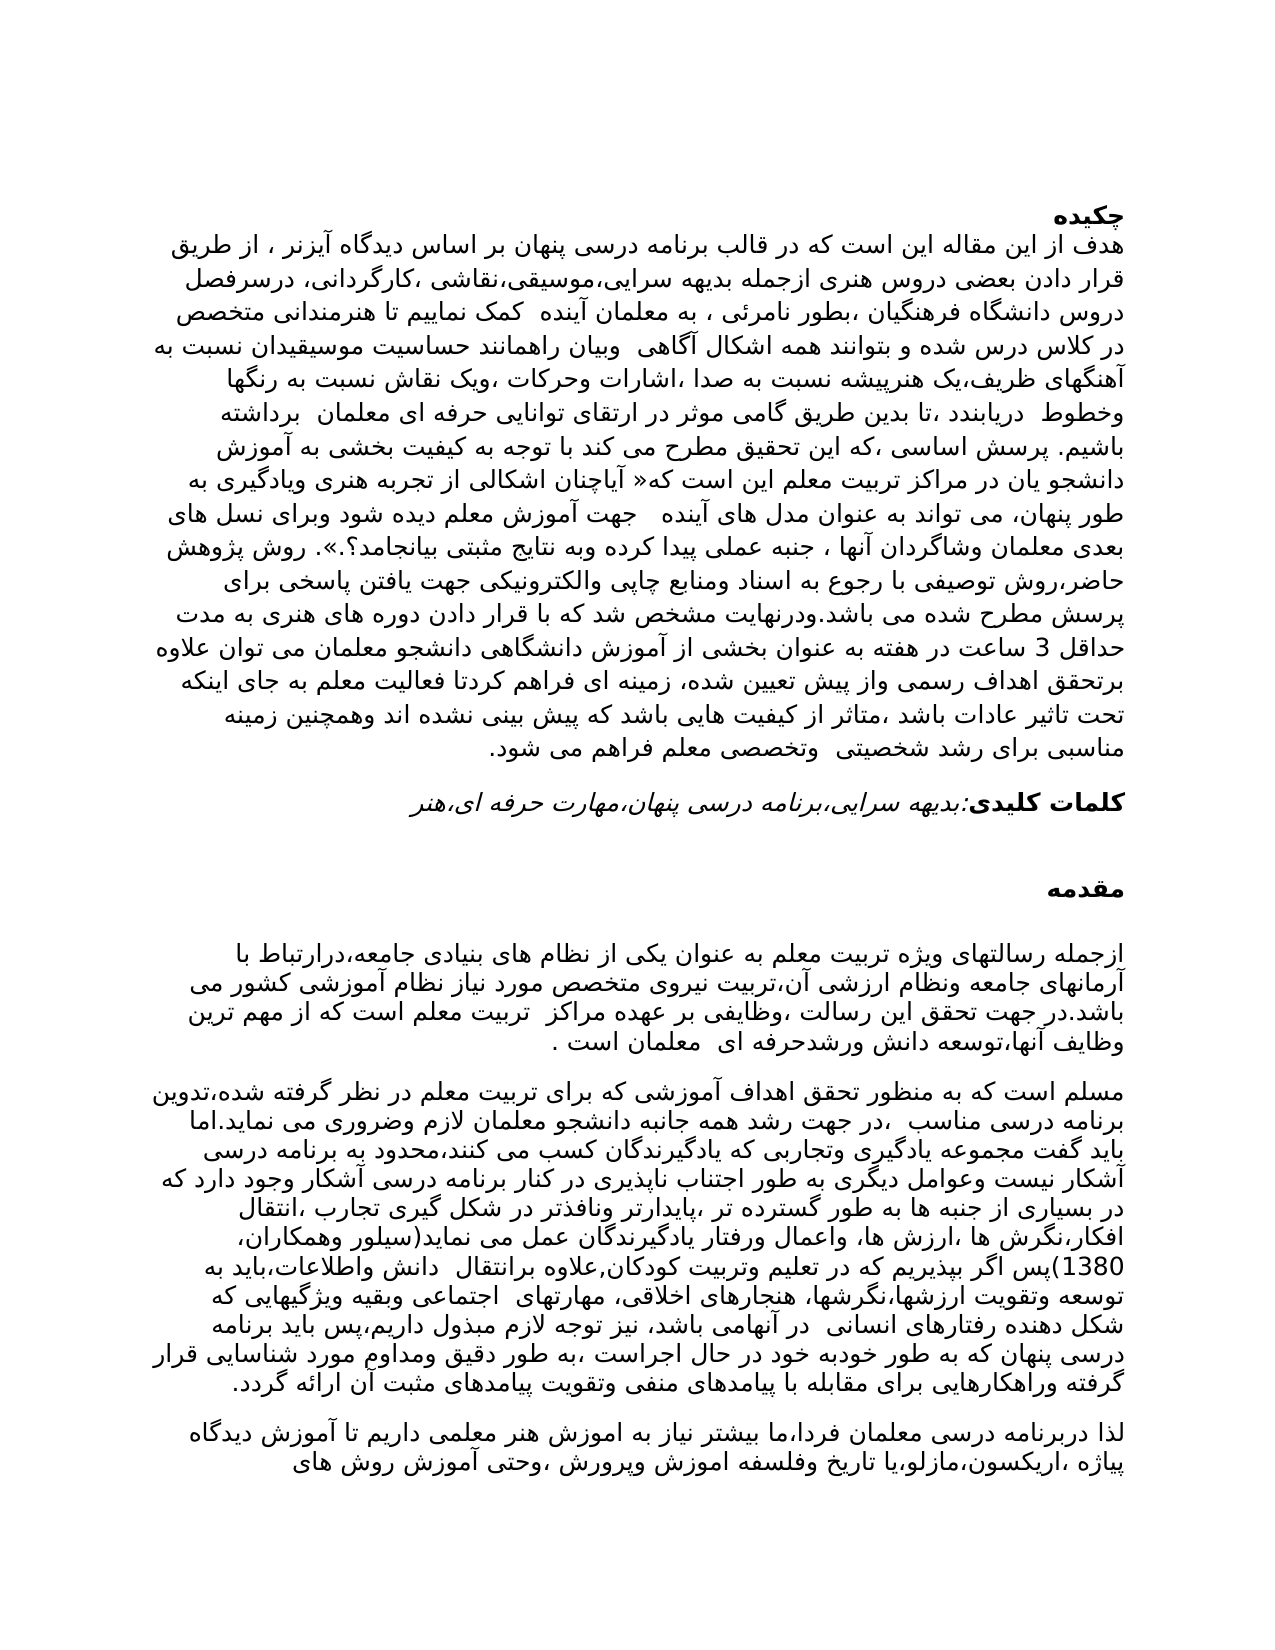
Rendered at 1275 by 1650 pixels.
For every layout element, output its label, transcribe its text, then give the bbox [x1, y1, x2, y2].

text هدف از این مقاله این است که در قالب برنامه درسی پنهان بر اساس دیدگاه آیزنر ، از طریق قرار دادن بعضی دروس هنری ازجمله بدیهه سرایی،موسیقی،نقاشی ،کارگردانی، درسرفصل دروس دانشگاه فرهنگیان ،بطور نامرئی ، به معلمان آینده کمک نماییم تا هنرمندانی متخصص در کلاس درس شده و بتوانند همه اشکال آگاهی وبیان راهمانند حساسیت موسیقیدان نسبت به آهنگهای ظریف،یک هنرپیشه نسبت به صدا ،اشارات وحرکات ،ویک نقاش نسبت به رنگها وخطوط دریابندد ،تا بدین طریق گامی موثر در ارتقای توانایی حرفه ای معلمان برداشته باشیم. پرسش اساسی ،که این تحقیق مطرح می کند با توجه به کیفیت بخشی به آموزش دانشجو یان در مراکز تربیت معلم این است که« آیاچنان اشکالی از تجربه هنری ویادگیری به طور پنهان، می تواند به عنوان مدل های آینده جهت آموزش معلم دیده شود وبرای نسل های بعدی معلمان وشاگردان آنها ، جنبه عملی پیدا کرده وبه نتایج مثبتی بیانجامد؟.». روش پژوهش حاضر،روش توصیفی با رجوع به اسناد ومنابع چاپی والکترونیکی جهت یافتن پاسخی برای پرسش مطرح شده می باشد.ودرنهایت مشخص شد که با قرار دادن دوره های هنری به مدت حداقل 3 ساعت در هفته به عنوان بخشی از آموزش دانشگاهی دانشجو معلمان می توان علاوه برتحقق اهداف رسمی واز پیش تعیین شده، زمینه ای فراهم کردتا فعالیت معلم به جای اینکه تحت تاثیر عادات باشد ،متاثر از کیفیت هایی باشد که پیش بینی نشده اند وهمچنین زمینه مناسبی برای رشد شخصیتی وتخصصی معلم فراهم می شود. [150, 231, 1125, 763]
text مقدمه [150, 875, 1125, 904]
text مسلم است که به منظور تحقق اهداف آموزشی که برای تربیت معلم در نظر گرفته شده،تدوین برنامه درسی مناسب ،در جهت رشد همه جانبه دانشجو معلمان لازم وضروری می نماید.اما باید گفت مجموعه یادگیری وتجاربی که یادگیرندگان کسب می کنند،محدود به برنامه درسی آشکار نیست وعوامل دیگری به طور اجتناب ناپذیری در کنار برنامه درسی آشکار وجود دارد که در بسیاری از جنبه ها به طور گسترده تر ،پایدارتر ونافذتر در شکل گیری تجارب ،انتقال افکار،نگرش ها ،ارزش ها، واعمال ورفتار یادگیرندگان عمل می نماید(سیلور وهمکاران،1380)پس اگر بپذیریم که در تعلیم وتربیت کودکان,علاوه برانتقال دانش واطلاعات،باید به توسعه وتقویت ارزشها،نگرشها، هنجارهای اخلاقی، مهارتهای اجتماعی وبقیه ویژگیهایی که شکل دهنده رفتارهای انسانی در آنهامی باشد، نیز توجه لازم مبذول داریم،پس باید برنامه درسی پنهان که به طور خودبه خود در حال اجراست ،به طور دقیق ومداوم مورد شناسایی قرار گرفته وراهکارهایی برای مقابله با پیامدهای منفی وتقویت پیامدهای مثبت آن ارائه گردد. [150, 1077, 1125, 1398]
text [150, 1418, 1125, 1477]
text ازجمله رسالتهای ویژه تربیت معلم به عنوان یکی از نظام های بنیادی جامعه،درارتباط با آرمانهای جامعه ونظام ارزشی آن،تربیت نیروی متخصص مورد نیاز نظام آموزشی کشور می باشد.در جهت تحقق این رسالت ،وظایفی بر عهده مراکز تربیت معلم است که از مهم ترین وظایف آنها،توسعه دانش ورشدحرفه ای معلمان است . [150, 939, 1125, 1056]
text کلمات کلیدی:بدیهه سرایی،برنامه درسی پنهان،مهارت حرفه ای،هنر [150, 788, 1125, 817]
subtitle چکیده [150, 201, 1125, 231]
